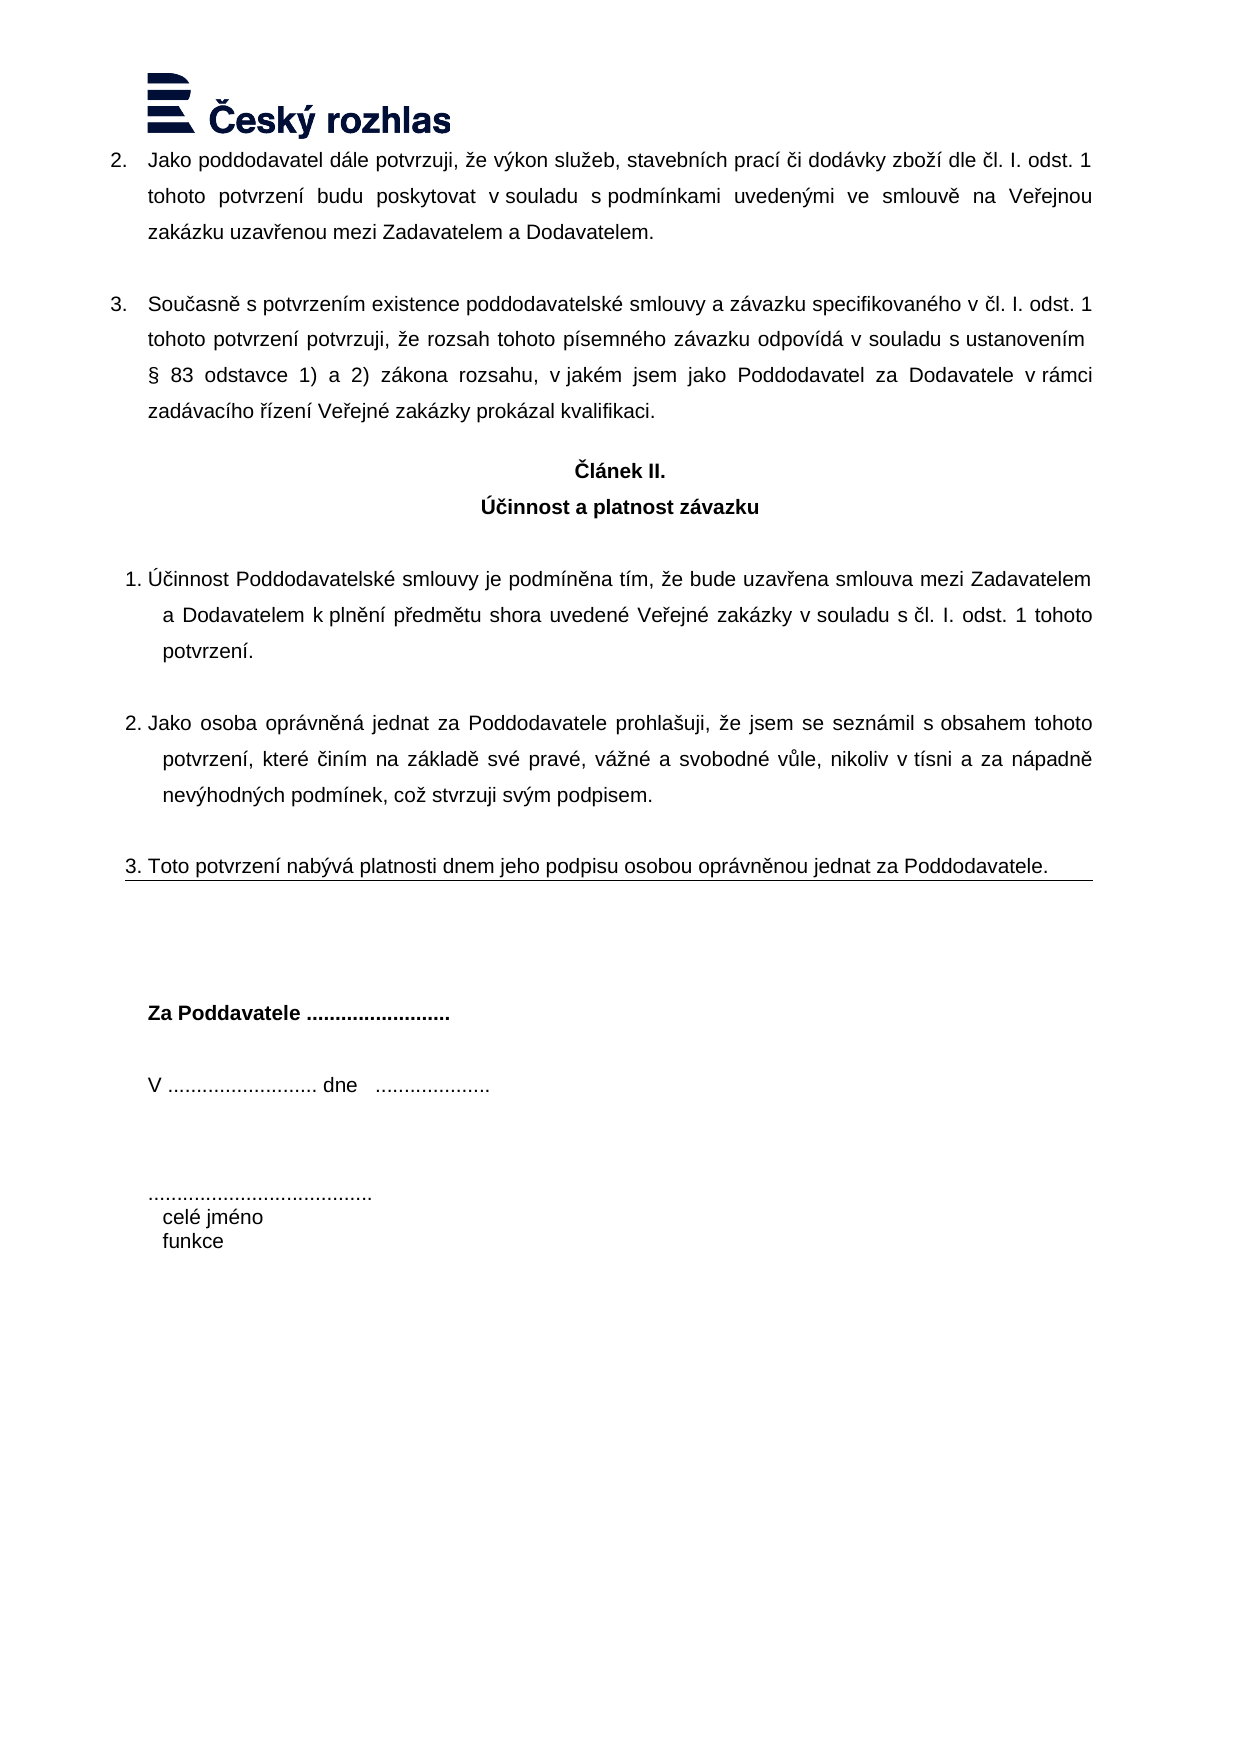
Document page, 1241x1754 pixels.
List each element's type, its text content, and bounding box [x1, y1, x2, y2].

list Jako osoba oprávněná jednat za Poddodavatele prohlašuji, že jsem se seznámil s obsahem tohoto potvrzení, které činím na základě své pravé, vážné a svobodné vůle, nikoliv v tísni a za nápadně nevýhodných podmínek, což stvrzuji svým podpisem. [125, 711, 1093, 806]
list Účinnost Poddodavatelské smlouvy je podmíněna tím, že bude uzavřena smlouva mezi Zadavatelem a Dodavatelem k plnění předmětu shora uvedené Veřejné zakázky v souladu s čl. I. odst. 1 tohoto potvrzení. [125, 567, 1093, 663]
text V .......................... dne .................... [148, 1073, 1093, 1097]
text Článek II. [148, 459, 1093, 483]
text Účinnost a platnost závazku [148, 495, 1093, 519]
list Toto potvrzení nabývá platnosti dnem jeho podpisu osobou oprávněnou jednat za Poddodavatele. [125, 854, 1093, 880]
list Současně s potvrzením existence poddodavatelské smlouvy a závazku specifikovaného v čl. I. odst. 1 tohoto potvrzení potvrzuji, že rozsah tohoto písemného závazku odpovídá v souladu s ustanovením § 83 odstavce 1) a 2) zákona rozsahu, v jakém jsem jako Poddodavatel za Dodavatele v rámci zadávacího řízení Veřejné zakázky prokázal kvalifikaci. [110, 291, 1093, 423]
list Jako poddodavatel dále potvrzuji, že výkon služeb, stavebních prací či dodávky zboží dle čl. I. odst. 1 tohoto potvrzení budu poskytovat v souladu s podmínkami uvedenými ve smlouvě na Veřejnou zakázku uzavřenou mezi Zadavatelem a Dodavatelem. [110, 148, 1093, 243]
text Za Poddavatele ......................... [148, 1001, 1093, 1025]
text funkce [148, 1229, 1093, 1253]
text celé jméno [162, 1205, 1093, 1229]
picture [147, 73, 450, 139]
text ....................................... [148, 1181, 1093, 1205]
